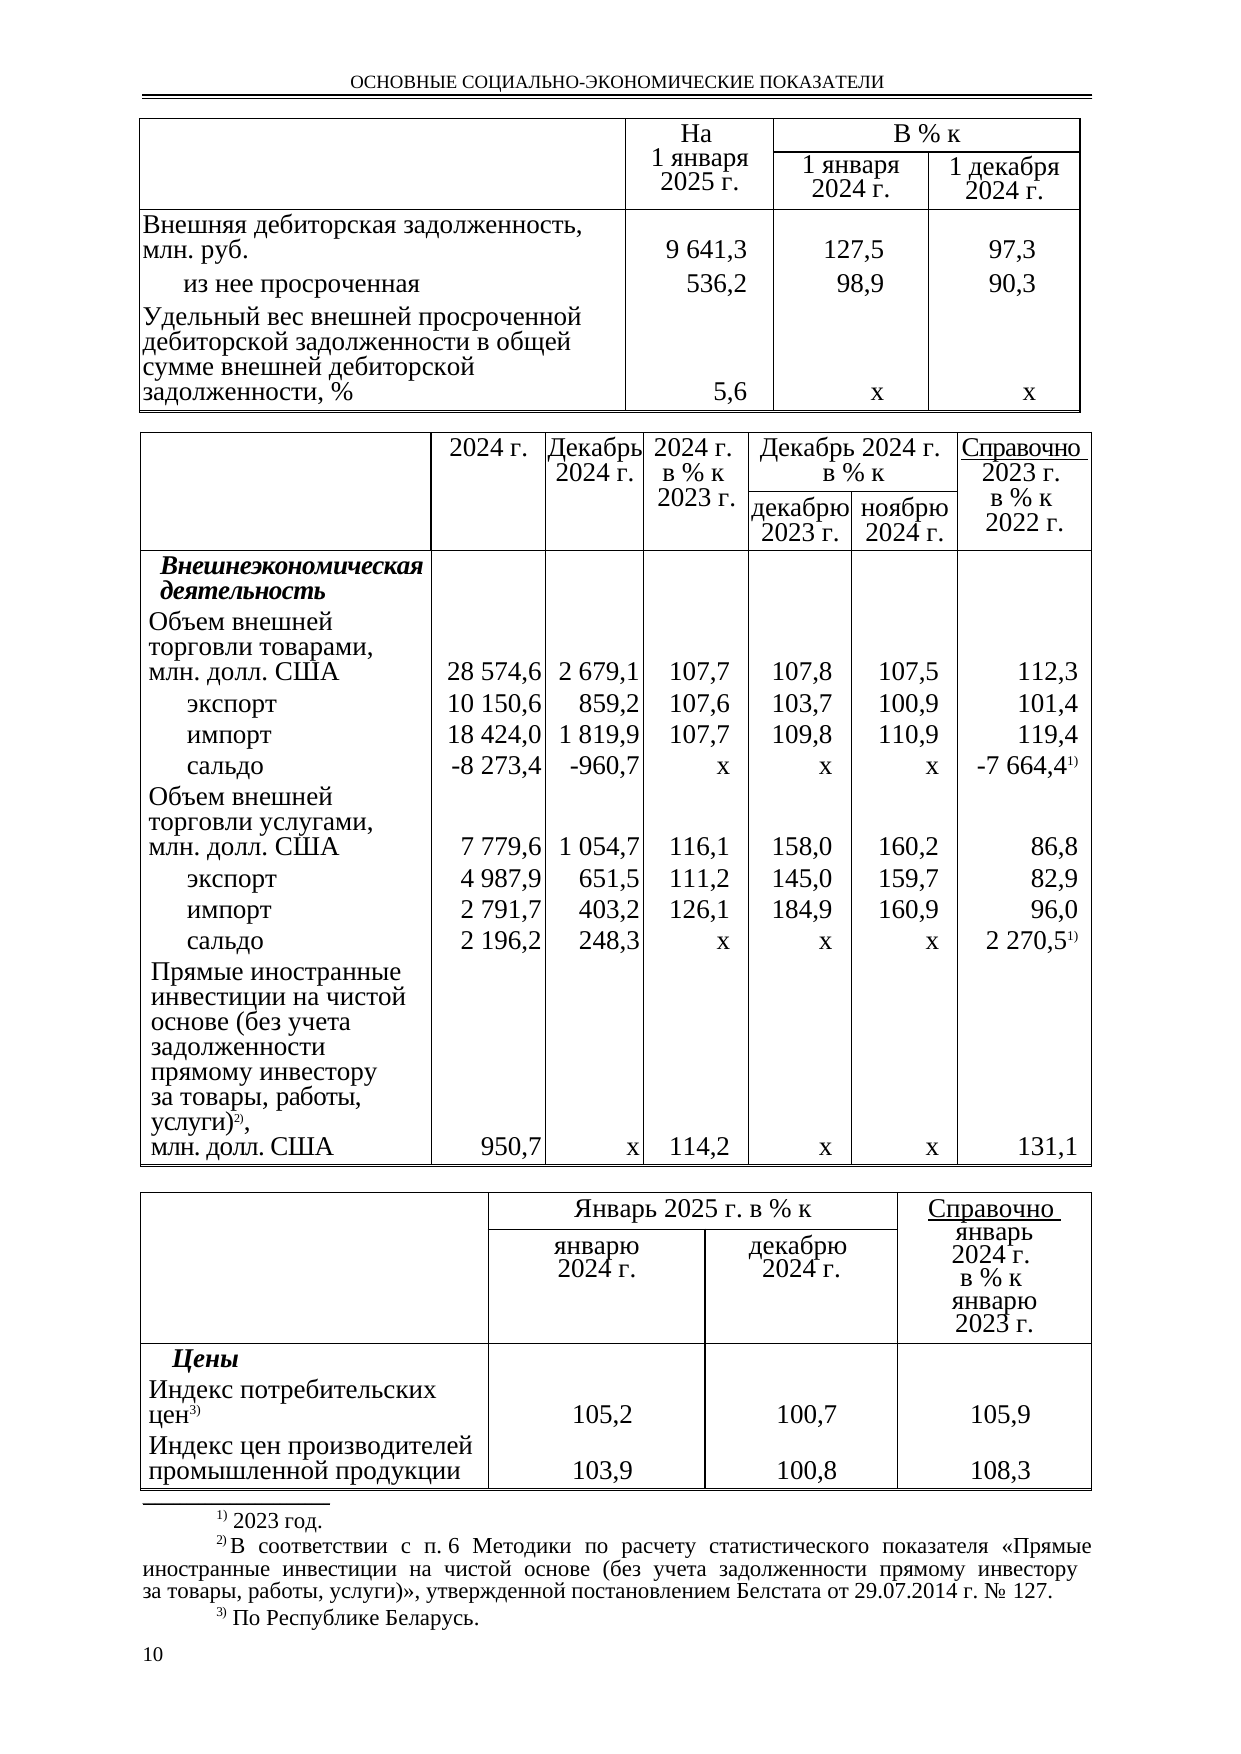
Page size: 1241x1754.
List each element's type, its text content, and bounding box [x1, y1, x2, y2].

table_header 2024 г. [432, 433, 545, 550]
table_cell 10 150,6 [432, 689, 545, 720]
table_cell 110,9 [852, 720, 957, 751]
table_cell 114,2 [644, 958, 748, 1164]
text ______________________________ [142, 1491, 1092, 1506]
table_cell декабрю 2024 г. [706, 1230, 897, 1343]
table_cell [644, 551, 748, 608]
table_cell 4 987,9 [432, 864, 545, 895]
table_cell 90,3 [929, 268, 1079, 301]
table_cell 403,2 [546, 895, 643, 926]
table_cell декабрю 2023 г. [749, 492, 851, 550]
table_cell 1 января 2024 г. [774, 153, 928, 209]
table_cell 116,1 [644, 783, 748, 864]
table_cell [958, 551, 1091, 608]
table_cell Внешнеэкономическая деятельность [141, 551, 431, 608]
table_cell 145,0 [749, 864, 851, 895]
table_cell 5,6 [626, 301, 773, 410]
table_header 2024 г. в % к 2023 г. [644, 433, 748, 550]
table_header [141, 433, 430, 550]
table_cell из нее просроченная [140, 268, 625, 301]
table_cell 127,5 [774, 210, 928, 268]
table_cell 107,6 [644, 689, 748, 720]
table_cell Объем внешней торговли услугами, млн. долл. США [141, 783, 431, 864]
text 3) По Республике Беларусь. [142, 1603, 1092, 1630]
table_header Декабрь 2024 г. в % к [749, 433, 957, 491]
table_cell сальдо [141, 751, 431, 783]
table_cell х [644, 926, 748, 958]
table_cell 105,2 [489, 1375, 704, 1432]
table_header Справочно 2023 г. в % к 2022 г. [958, 433, 1091, 550]
table_cell [432, 551, 545, 608]
table_cell -7 664,41) [958, 751, 1091, 783]
table_cell 536,2 [626, 268, 773, 301]
table_cell 18 424,0 [432, 720, 545, 751]
table_cell 107,7 [644, 720, 748, 751]
table_cell 98,9 [774, 268, 928, 301]
table_cell x [929, 301, 1079, 410]
table_cell 859,2 [546, 689, 643, 720]
table_cell х [749, 958, 851, 1164]
table_cell 9 641,3 [626, 210, 773, 268]
table_header На 1 января 2025 г. [626, 119, 773, 209]
table_cell 651,5 [546, 864, 643, 895]
table_cell 100,9 [852, 689, 957, 720]
table_cell Внешняя дебиторская задолженность, млн. руб. [140, 210, 625, 268]
table_cell Индекс потребительских цен3) [141, 1375, 488, 1432]
table_cell Объем внешней торговли товарами, млн. долл. США [141, 608, 431, 689]
table_cell 86,8 [958, 783, 1091, 864]
table_cell 119,4 [958, 720, 1091, 751]
table_cell Удельный вес внешней просроченной дебиторской задолженности в общей сумме внешней дебиторской задолженности, % [140, 301, 625, 410]
table_cell х [852, 751, 957, 783]
table_cell Индекс цен производителей промышленной продукции [141, 1432, 488, 1488]
table_cell 131,1 [958, 958, 1091, 1164]
table_cell х [546, 958, 643, 1164]
table_cell х [852, 958, 957, 1164]
table_cell х [749, 926, 851, 958]
table_cell 160,2 [852, 783, 957, 864]
table_cell 1 054,7 [546, 783, 643, 864]
table_cell х [749, 751, 851, 783]
table_cell 111,2 [644, 864, 748, 895]
text 2) В соответствии с п. 6 Методики по расчету статистического показателя «Прямые иностранные инвестиции на чистой основе (без учета задолженности прямому инвестору за товары, работы, услуги)», утвержденной постановлением Белстата от 29.07.2014 г. № 127. [142, 1535, 1092, 1603]
table_cell 107,7 [644, 608, 748, 689]
table_cell -8 273,4 [432, 751, 545, 783]
table_cell 2 270,51) [958, 926, 1091, 958]
table_cell 950,7 [432, 958, 545, 1164]
table_cell 100,7 [706, 1375, 897, 1432]
table_header Декабрь 2024 г. [546, 433, 643, 550]
table_cell 1 819,9 [546, 720, 643, 751]
table_cell -960,7 [546, 751, 643, 783]
table_cell 28 574,6 [432, 608, 545, 689]
table_header [140, 119, 625, 209]
table_cell экспорт [141, 864, 431, 895]
table_cell импорт [141, 895, 431, 926]
table_header Справочно январь 2024 г. в % к январю 2023 г. [898, 1193, 1091, 1343]
table_cell 2 791,7 [432, 895, 545, 926]
table_cell импорт [141, 720, 431, 751]
table_header [141, 1193, 488, 1343]
table_cell ноябрю 2024 г. [852, 492, 957, 550]
table_cell 112,3 [958, 608, 1091, 689]
table_cell х [644, 751, 748, 783]
table_cell 96,0 [958, 895, 1091, 926]
table_cell x [774, 301, 928, 410]
text 1) 2023 год. [142, 1510, 1092, 1533]
table_cell 103,7 [749, 689, 851, 720]
table_cell 1 декабря 2024 г. [929, 153, 1079, 209]
table_cell сальдо [141, 926, 431, 958]
table_cell 101,4 [958, 689, 1091, 720]
table_cell 160,9 [852, 895, 957, 926]
table_cell экспорт [141, 689, 431, 720]
table_header В % к [774, 119, 1079, 151]
table_cell [898, 1344, 1091, 1375]
table_cell 158,0 [749, 783, 851, 864]
table_cell 107,5 [852, 608, 957, 689]
table_cell 109,8 [749, 720, 851, 751]
table_cell [749, 551, 851, 608]
table_cell 105,9 [898, 1375, 1091, 1432]
table_cell Цены [141, 1344, 488, 1375]
table_cell 2 196,2 [432, 926, 545, 958]
table_cell 7 779,6 [432, 783, 545, 864]
table_cell [852, 551, 957, 608]
table_cell 126,1 [644, 895, 748, 926]
table_cell 108,3 [898, 1432, 1091, 1488]
table_cell 248,3 [546, 926, 643, 958]
table_cell [546, 551, 643, 608]
table_cell 184,9 [749, 895, 851, 926]
table_cell 159,7 [852, 864, 957, 895]
table_cell 82,9 [958, 864, 1091, 895]
table_cell 103,9 [489, 1432, 704, 1488]
table_cell [706, 1344, 897, 1375]
table_cell Прямые иностранные инвестиции на чистой основе (без учета задолженности прямому инвестору за товары, работы, услуги)2), млн. долл. США [141, 958, 431, 1164]
table_cell 107,8 [749, 608, 851, 689]
table_cell х [852, 926, 957, 958]
table_cell 97,3 [929, 210, 1079, 268]
table_cell [489, 1344, 704, 1375]
table_cell январю 2024 г. [489, 1230, 704, 1343]
table_cell 100,8 [706, 1432, 897, 1488]
table_header Январь 2025 г. в % к [489, 1193, 897, 1228]
table_cell 2 679,1 [546, 608, 643, 689]
